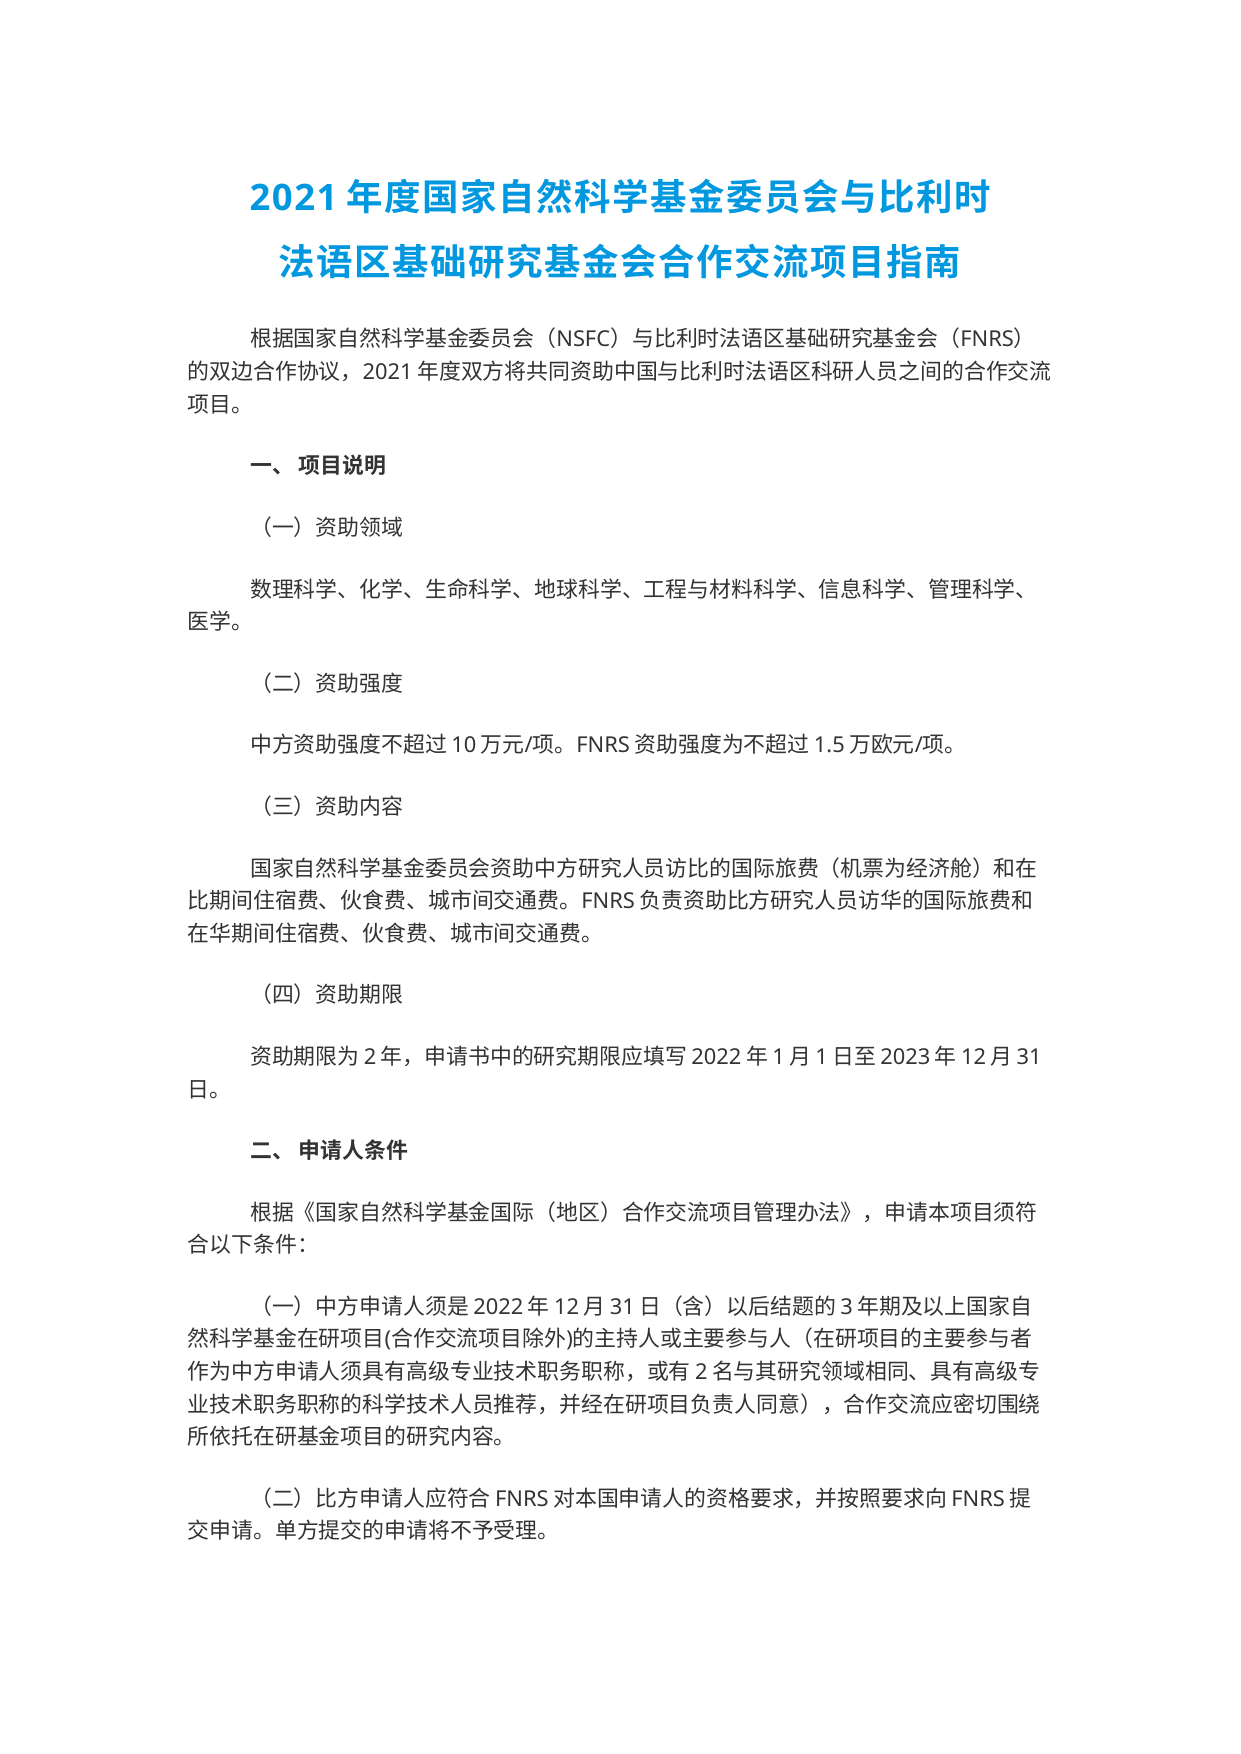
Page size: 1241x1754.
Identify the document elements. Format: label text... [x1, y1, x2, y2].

text 一、 项目说明 [187, 448, 1053, 480]
text 法语区基础研究基金会合作交流项目指南 [187, 227, 1053, 292]
text 根据国家自然科学基金委员会（NSFC）与比利时法语区基础研究基金会（FNRS）的双边合作协议，2021年度双方将共同资助中国与比利时法语区科研人员之间的合作交流项目。 [187, 321, 1053, 419]
text （一）中方申请人须是2022年12月31日（含）以后结题的3年期及以上国家自然科学基金在研项目(合作交流项目除外)的主持人或主要参与人（在研项目的主要参与者作为中方申请人须具有高级专业技术职务职称，或有2名与其研究领域相同、具有高级专业技术职务职称的科学技术人员推荐，并经在研项目负责人同意），合作交流应密切围绕所依托在研基金项目的研究内容。 [187, 1289, 1053, 1451]
text （二）比方申请人应符合FNRS对本国申请人的资格要求，并按照要求向FNRS提交申请。单方提交的申请将不予受理。 [187, 1480, 1053, 1545]
text 2021年度国家自然科学基金委员会与比利时 [187, 162, 1053, 227]
text （三）资助内容 [187, 789, 1053, 821]
text 根据《国家自然科学基金国际（地区）合作交流项目管理办法》，申请本项目须符合以下条件： [187, 1194, 1053, 1259]
text （一）资助领域 [250, 509, 1053, 542]
text 数理科学、化学、生命科学、地球科学、工程与材料科学、信息科学、管理科学、医学。 [187, 571, 1053, 636]
text 二、 申请人条件 [187, 1133, 1053, 1165]
text （四）资助期限 [250, 977, 1053, 1009]
text 资助期限为2年，申请书中的研究期限应填写2022年1月1日至2023年12月31日。 [187, 1039, 1053, 1104]
text （二）资助强度 [250, 665, 1053, 698]
text 中方资助强度不超过10万元/项。FNRS资助强度为不超过1.5万欧元/项。 [187, 727, 1053, 759]
text 国家自然科学基金委员会资助中方研究人员访比的国际旅费（机票为经济舱）和在比期间住宿费、伙食费、城市间交通费。FNRS负责资助比方研究人员访华的国际旅费和在华期间住宿费、伙食费、城市间交通费。 [187, 850, 1053, 948]
